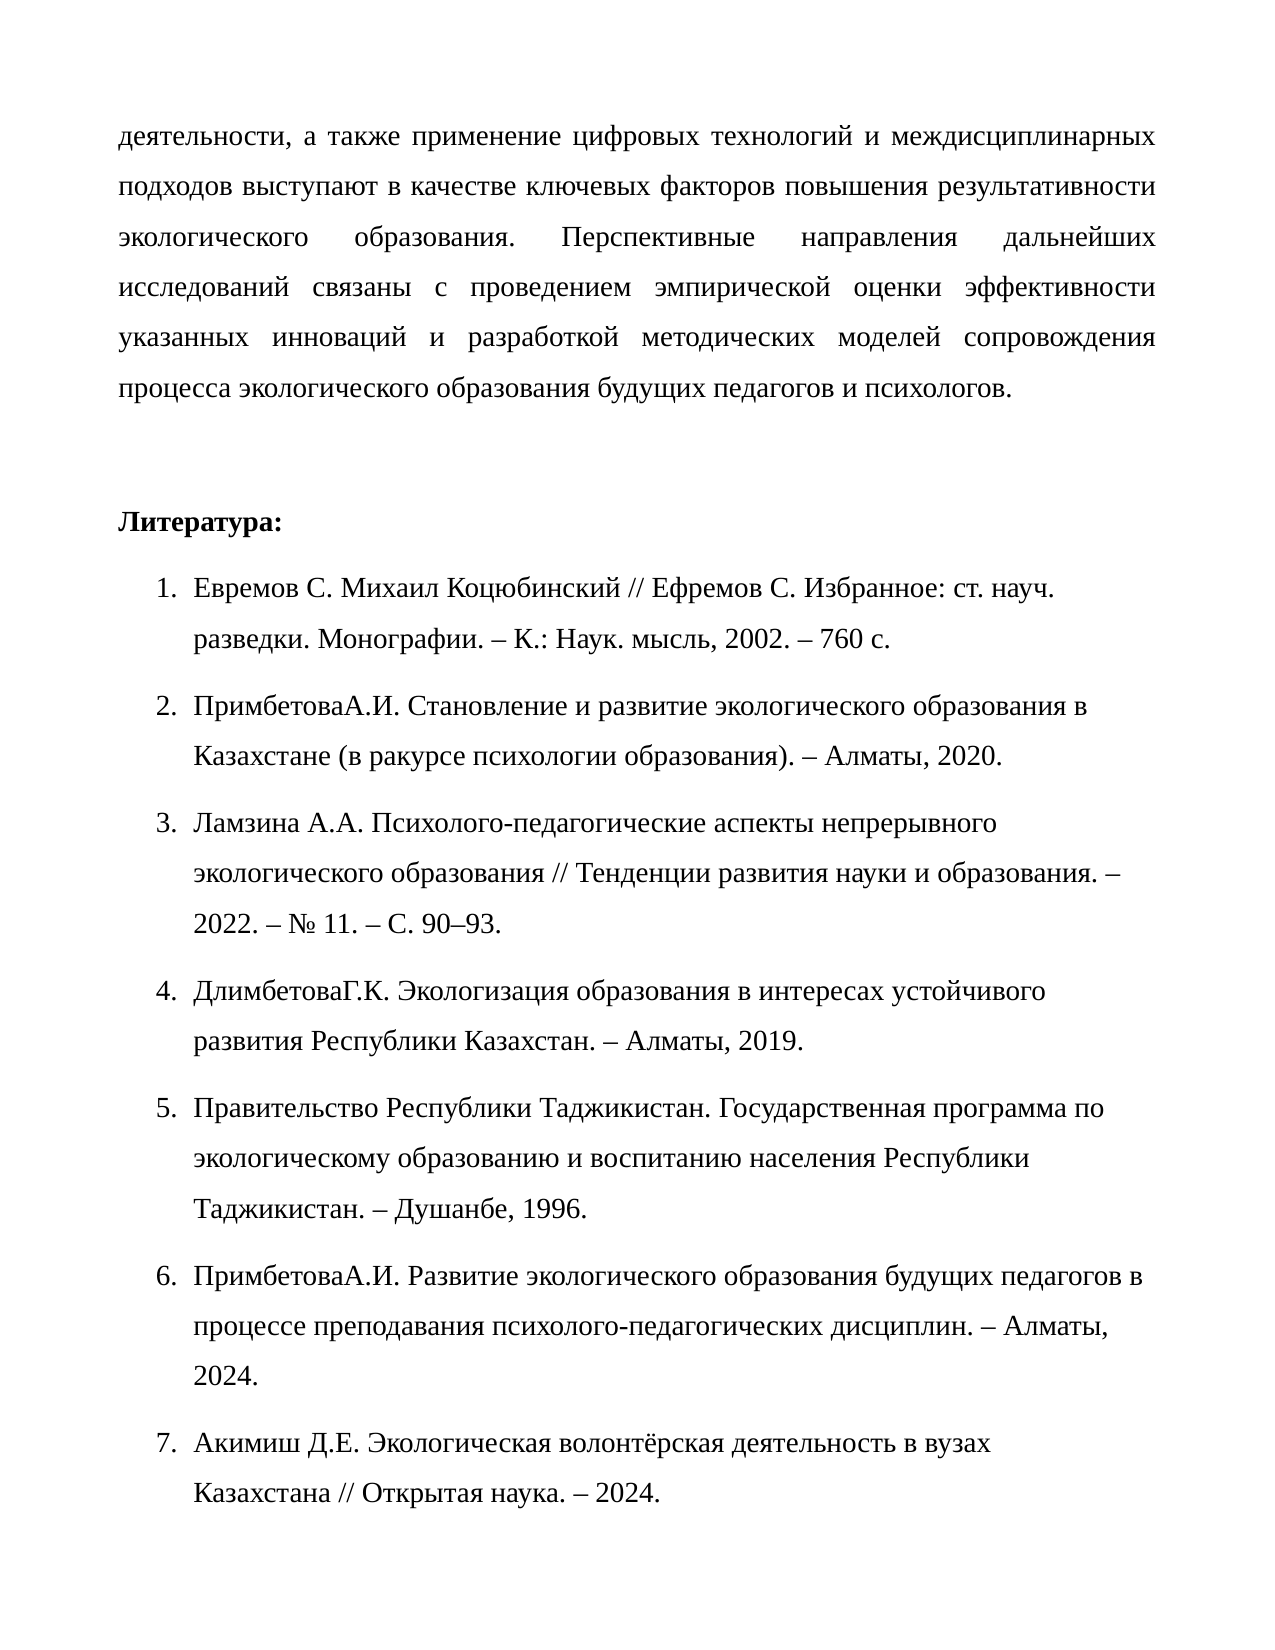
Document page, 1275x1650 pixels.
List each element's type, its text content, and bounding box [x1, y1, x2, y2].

text Литература: [118, 504, 1157, 537]
list ПримбетоваА.И. Становление и развитие экологического образования в Казахстане (в ракурсе психологии образования). – Алматы, 2020. [156, 688, 1157, 772]
list ДлимбетоваГ.К. Экологизация образования в интересах устойчивого развития Республики Казахстан. – Алматы, 2019. [156, 973, 1157, 1057]
list Акимиш Д.Е. Экологическая волонтёрская деятельность в вузах Казахстана // Открытая наука. – 2024. [156, 1425, 1157, 1509]
list Ламзина А.А. Психолого-педагогические аспекты непрерывного экологического образования // Тенденции развития науки и образования. – 2022. – № 11. – С. 90–93. [156, 805, 1157, 939]
list Правительство Республики Таджикистан. Государственная программа по экологическому образованию и воспитанию населения Республики Таджикистан. – Душанбе, 1996. [156, 1090, 1157, 1224]
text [118, 118, 1157, 403]
list ПримбетоваА.И. Развитие экологического образования будущих педагогов в процессе преподавания психолого-педагогических дисциплин. – Алматы, 2024. [156, 1258, 1157, 1392]
list Евремов С. Михаил Коцюбинский // Ефремов С. Избранное: ст. науч. разведки. Монографии. – К.: Наук. мысль, 2002. – 760 с. [156, 571, 1157, 654]
